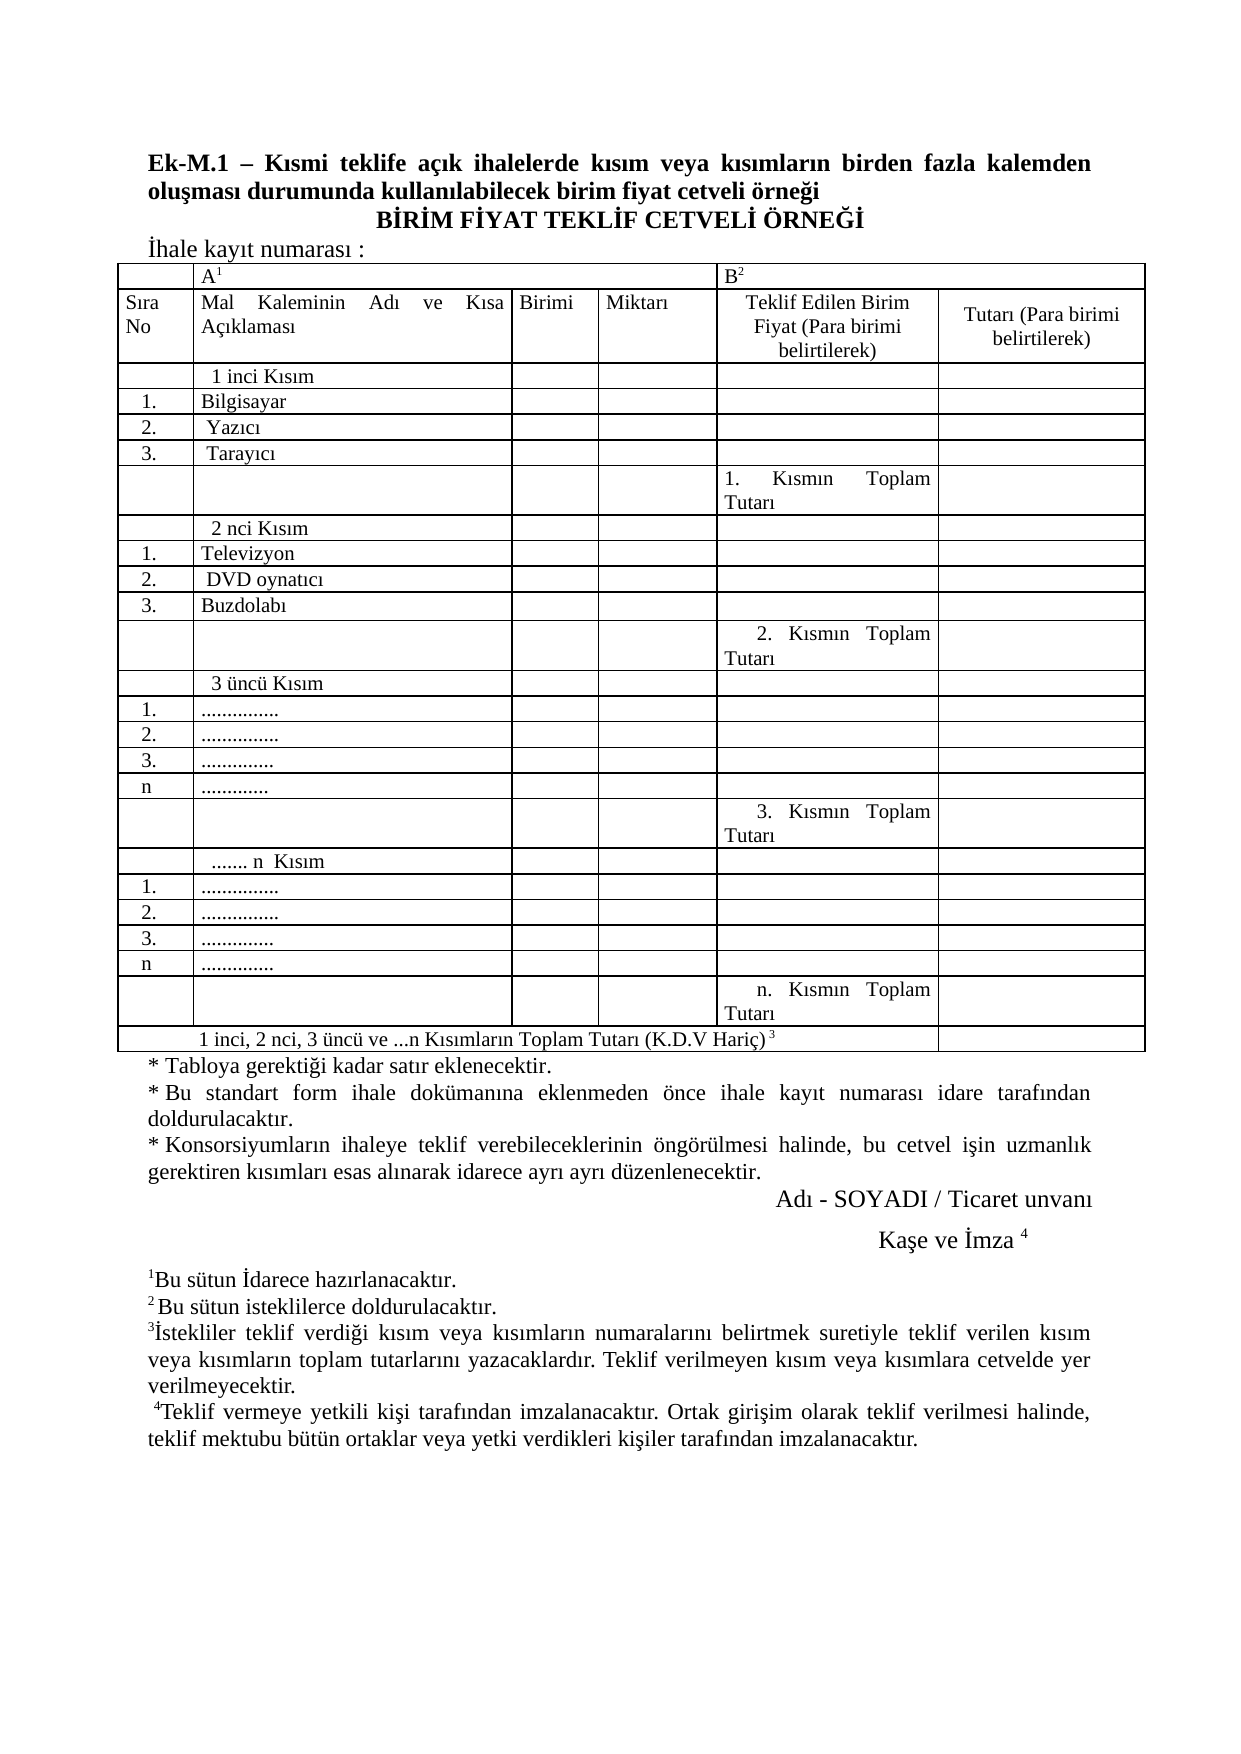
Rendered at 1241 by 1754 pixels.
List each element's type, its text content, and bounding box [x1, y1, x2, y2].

table_cell ............... [194, 697, 511, 721]
table_cell [939, 799, 1144, 847]
table_cell [513, 567, 598, 591]
table_cell 2. [119, 415, 193, 439]
table_cell [513, 748, 598, 772]
table_cell [718, 849, 938, 873]
table_cell [513, 466, 598, 514]
table_cell [939, 364, 1144, 388]
text * Konsorsiyumların ihaleye teklif verebileceklerinin öngörülmesi halinde, bu cetvel işin uzmanlık gerektiren kısımları esas alınarak idarece ayrı ayrı düzenlenecektir. [148, 1131, 1093, 1184]
table_cell [513, 415, 598, 439]
table_cell [599, 621, 716, 669]
table_cell Televizyon [194, 541, 511, 565]
table_cell [939, 466, 1144, 514]
table_cell ....... n Kısım [194, 849, 511, 873]
table_cell [718, 875, 938, 898]
table_cell [939, 697, 1144, 721]
table_cell 2. Kısmın Toplam Tutarı [718, 621, 938, 669]
table_cell [513, 799, 598, 847]
table_cell Sıra No [119, 290, 193, 362]
table_cell .............. [194, 926, 511, 950]
table_cell 1. [119, 697, 193, 721]
table_cell [599, 722, 716, 746]
text BİRİM FİYAT TEKLİF CETVELİ ÖRNEĞİ [148, 205, 1093, 234]
table_cell [939, 415, 1144, 439]
table_cell 1. [119, 541, 193, 565]
table_cell [718, 415, 938, 439]
table_cell [718, 364, 938, 388]
table_cell [599, 774, 716, 798]
table_cell Tarayıcı [194, 441, 511, 464]
table_cell [718, 671, 938, 695]
table_cell 3. [119, 926, 193, 950]
table_cell [939, 722, 1144, 746]
table_cell [939, 977, 1144, 1025]
table_cell ............... [194, 722, 511, 746]
table_cell [599, 875, 716, 898]
table_cell 2. [119, 722, 193, 746]
table_header [119, 264, 193, 288]
table_cell Birimi [513, 290, 598, 362]
table_cell [513, 441, 598, 464]
table_cell [599, 900, 716, 924]
table_cell [119, 516, 193, 540]
table_cell [718, 567, 938, 591]
table_cell 3. Kısmın Toplam Tutarı [718, 799, 938, 847]
table_cell [718, 441, 938, 464]
table_cell [513, 875, 598, 898]
table_cell [119, 977, 193, 1025]
table_cell [939, 671, 1144, 695]
table_cell [939, 621, 1144, 669]
table_cell [939, 849, 1144, 873]
table_cell [718, 900, 938, 924]
table_cell .............. [194, 951, 511, 975]
table_cell [718, 541, 938, 565]
table_cell [513, 697, 598, 721]
text * Bu standart form ihale dokümanına eklenmeden önce ihale kayıt numarası idare tarafından doldurulacaktır. [148, 1079, 1093, 1131]
table_cell Tutarı (Para birimi belirtilerek) [939, 290, 1144, 362]
table_cell [599, 977, 716, 1025]
table_cell .............. [194, 748, 511, 772]
table_cell 1. [119, 875, 193, 898]
subtitle 3İstekliler teklif verdiği kısım veya kısımların numaralarını belirtmek suretiyle teklif verilen kısım veya kısımların toplam tutarlarını yazacaklardır. Teklif verilmeyen kısım veya kısımlara cetvelde yer verilmeyecektir. [148, 1319, 1093, 1398]
table_cell [513, 671, 598, 695]
table_cell [718, 516, 938, 540]
table_cell 1. Kısmın Toplam Tutarı [718, 466, 938, 514]
table_cell [513, 389, 598, 413]
table_cell [599, 466, 716, 514]
table_cell [718, 593, 938, 620]
table_cell [939, 516, 1144, 540]
text Ek-M.1 – Kısmi teklife açık ihalelerde kısım veya kısımların birden fazla kalemden oluşması durumunda kullanılabilecek birim fiyat cetveli örneği [148, 148, 1093, 205]
table_cell [513, 364, 598, 388]
table_cell Bilgisayar [194, 389, 511, 413]
table_cell [119, 364, 193, 388]
table_cell [194, 621, 511, 669]
table_cell [939, 875, 1144, 898]
table_cell [119, 621, 193, 669]
text * Tabloya gerektiği kadar satır eklenecektir. [148, 1052, 1093, 1079]
table_cell [119, 799, 193, 847]
table_cell [718, 951, 938, 975]
table_cell [939, 441, 1144, 464]
table_cell [513, 951, 598, 975]
table_cell [599, 364, 716, 388]
table_cell [194, 466, 511, 514]
table_cell [939, 541, 1144, 565]
table_cell Teklif Edilen Birim Fiyat (Para birimi belirtilerek) [718, 290, 938, 362]
table_cell [599, 671, 716, 695]
text Adı - SOYADI / Ticaret unvanı [148, 1184, 1093, 1213]
table_cell [939, 926, 1144, 950]
table_cell ............... [194, 900, 511, 924]
table_cell [599, 593, 716, 620]
table_cell [119, 466, 193, 514]
table_cell Mal Kaleminin Adı ve Kısa Açıklaması [194, 290, 511, 362]
table_cell n [119, 774, 193, 798]
table_cell [718, 748, 938, 772]
table_cell [513, 621, 598, 669]
table_cell [513, 516, 598, 540]
table_cell [194, 977, 511, 1025]
table_cell [599, 541, 716, 565]
text İhale kayıt numarası : [148, 234, 1093, 263]
table_cell [718, 697, 938, 721]
table_cell [939, 774, 1144, 798]
table_cell [119, 671, 193, 695]
table_cell [718, 774, 938, 798]
table_cell ............... [194, 875, 511, 898]
table_cell 1 inci, 2 nci, 3 üncü ve ...n Kısımların Toplam Tutarı (K.D.V Hariç) 3 [119, 1027, 938, 1051]
table_cell 2. [119, 900, 193, 924]
table_cell [599, 697, 716, 721]
table_cell [119, 849, 193, 873]
subtitle 4Teklif vermeye yetkili kişi tarafından imzalanacaktır. Ortak girişim olarak teklif verilmesi halinde, teklif mektubu bütün ortaklar veya yetki verdikleri kişiler tarafından imzalanacaktır. [148, 1398, 1093, 1451]
table_cell 3. [119, 748, 193, 772]
table_cell [599, 926, 716, 950]
table_cell [599, 415, 716, 439]
table_cell [599, 748, 716, 772]
text 1Bu sütun İdarece hazırlanacaktır. [148, 1267, 1093, 1293]
table_cell n. Kısmın Toplam Tutarı [718, 977, 938, 1025]
table_cell 3. [119, 441, 193, 464]
table_cell 3 üncü Kısım [194, 671, 511, 695]
table_cell 1 inci Kısım [194, 364, 511, 388]
table_cell n [119, 951, 193, 975]
table_cell [939, 593, 1144, 620]
table_cell [599, 951, 716, 975]
table_cell [939, 567, 1144, 591]
table_cell DVD oynatıcı [194, 567, 511, 591]
table_cell [513, 774, 598, 798]
table_cell ............. [194, 774, 511, 798]
table_header B2 [718, 264, 1144, 288]
table_cell [513, 849, 598, 873]
table_cell [599, 516, 716, 540]
table_cell [939, 748, 1144, 772]
table_cell 1. [119, 389, 193, 413]
table_cell Yazıcı [194, 415, 511, 439]
table_cell [513, 722, 598, 746]
text 2 Bu sütun isteklilerce doldurulacaktır. [148, 1293, 1093, 1319]
table_cell [599, 567, 716, 591]
table_cell [513, 900, 598, 924]
table_cell [599, 441, 716, 464]
table_cell Buzdolabı [194, 593, 511, 620]
table_cell [718, 722, 938, 746]
table_cell [718, 389, 938, 413]
table_cell [194, 799, 511, 847]
table_cell [939, 900, 1144, 924]
table_cell 2 nci Kısım [194, 516, 511, 540]
table_cell [718, 926, 938, 950]
table_cell 3. [119, 593, 193, 620]
table_cell 2. [119, 567, 193, 591]
table_header A1 [194, 264, 716, 288]
table_cell [513, 977, 598, 1025]
table_cell [513, 926, 598, 950]
table_cell [599, 389, 716, 413]
table_cell [939, 1027, 1144, 1051]
table_cell [599, 849, 716, 873]
table_cell [513, 541, 598, 565]
table_cell [513, 593, 598, 620]
text Kaşe ve İmza 4 [148, 1225, 1093, 1254]
table_cell [599, 799, 716, 847]
table_cell [939, 389, 1144, 413]
table_cell Miktarı [599, 290, 716, 362]
table_cell [939, 951, 1144, 975]
